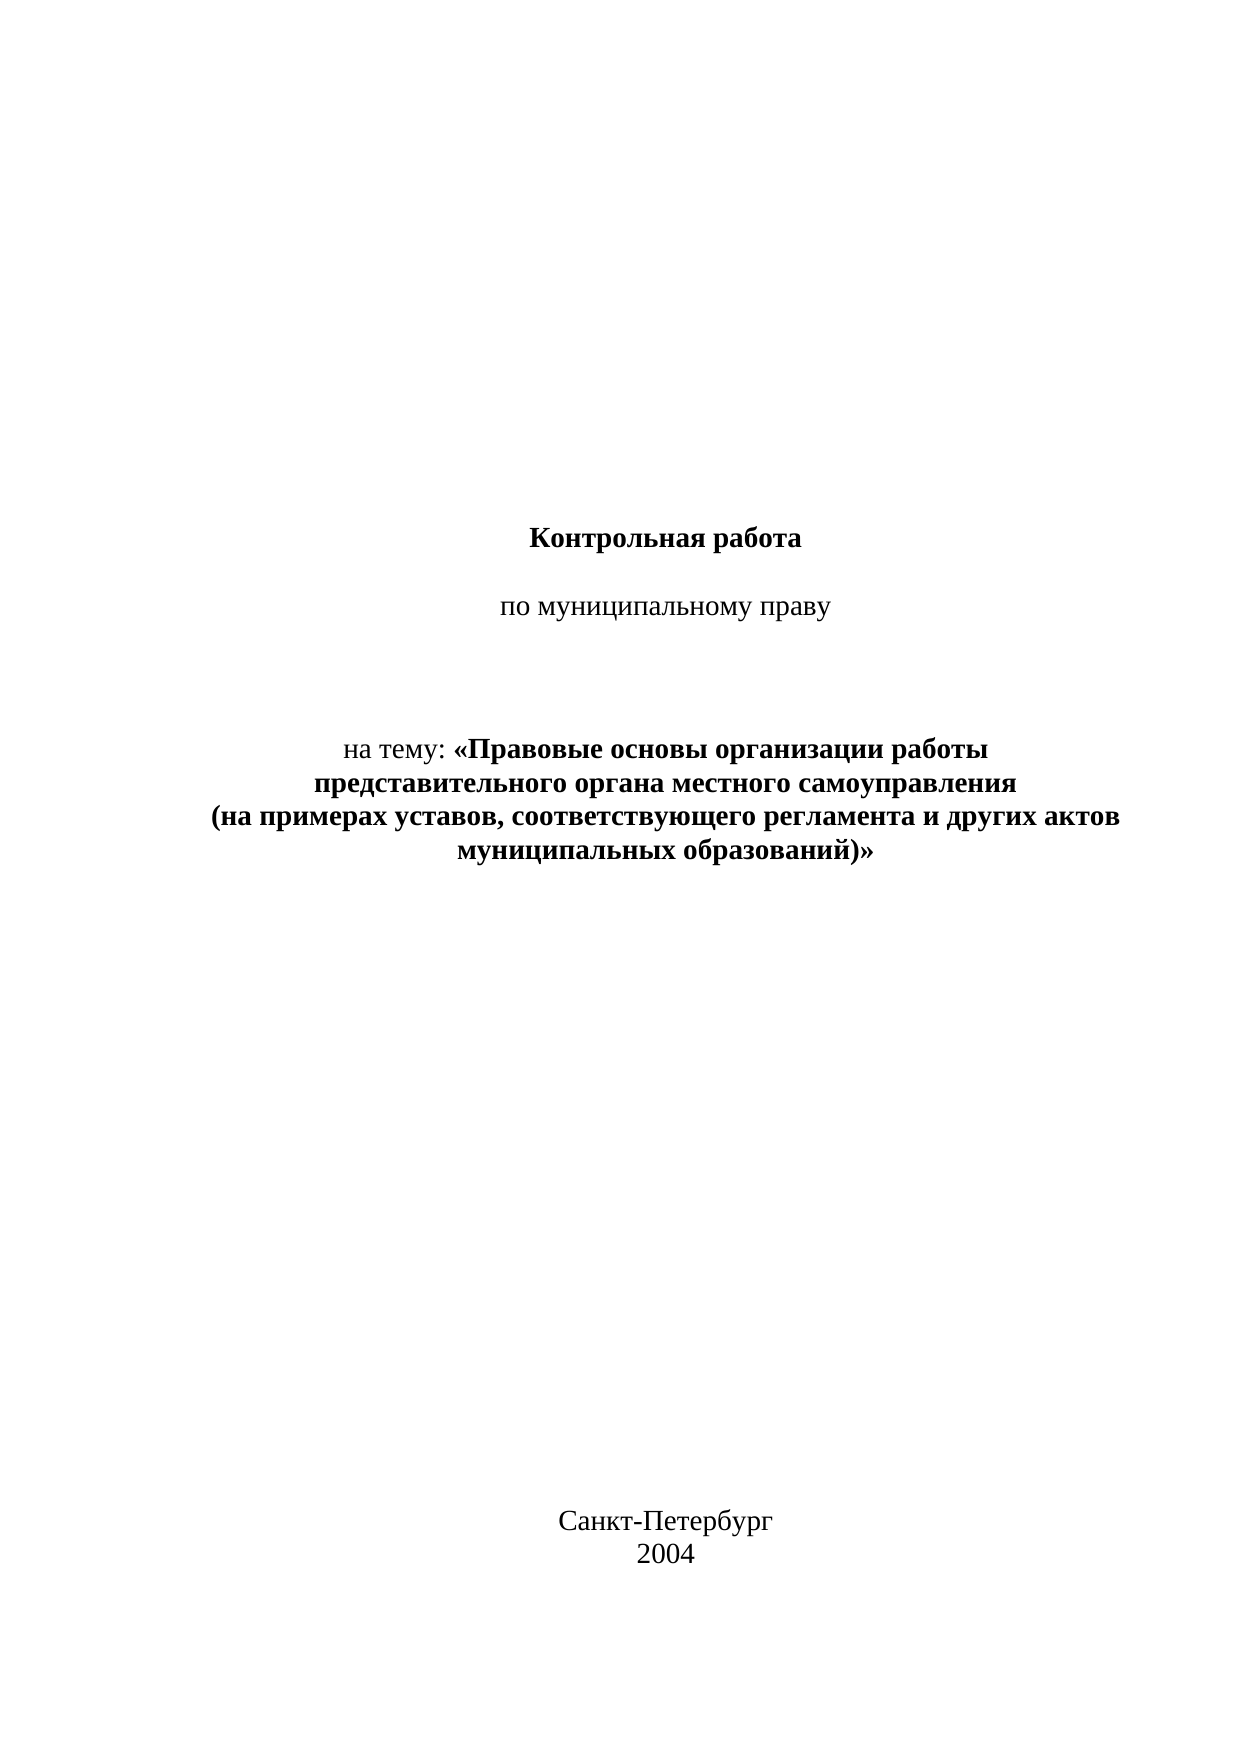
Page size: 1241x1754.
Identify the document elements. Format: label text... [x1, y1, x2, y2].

text Санкт-Петербург [150, 1503, 1181, 1536]
text Контрольная работа [150, 521, 1181, 554]
text представительного органа местного самоуправления [150, 765, 1181, 798]
text 2004 [150, 1536, 1181, 1570]
text (на примерах уставов, соответствующего регламента и других актов муниципальных образований)» [150, 798, 1181, 866]
text на тему: «Правовые основы организации работы [150, 731, 1181, 765]
text по муниципальному праву [150, 588, 1181, 621]
